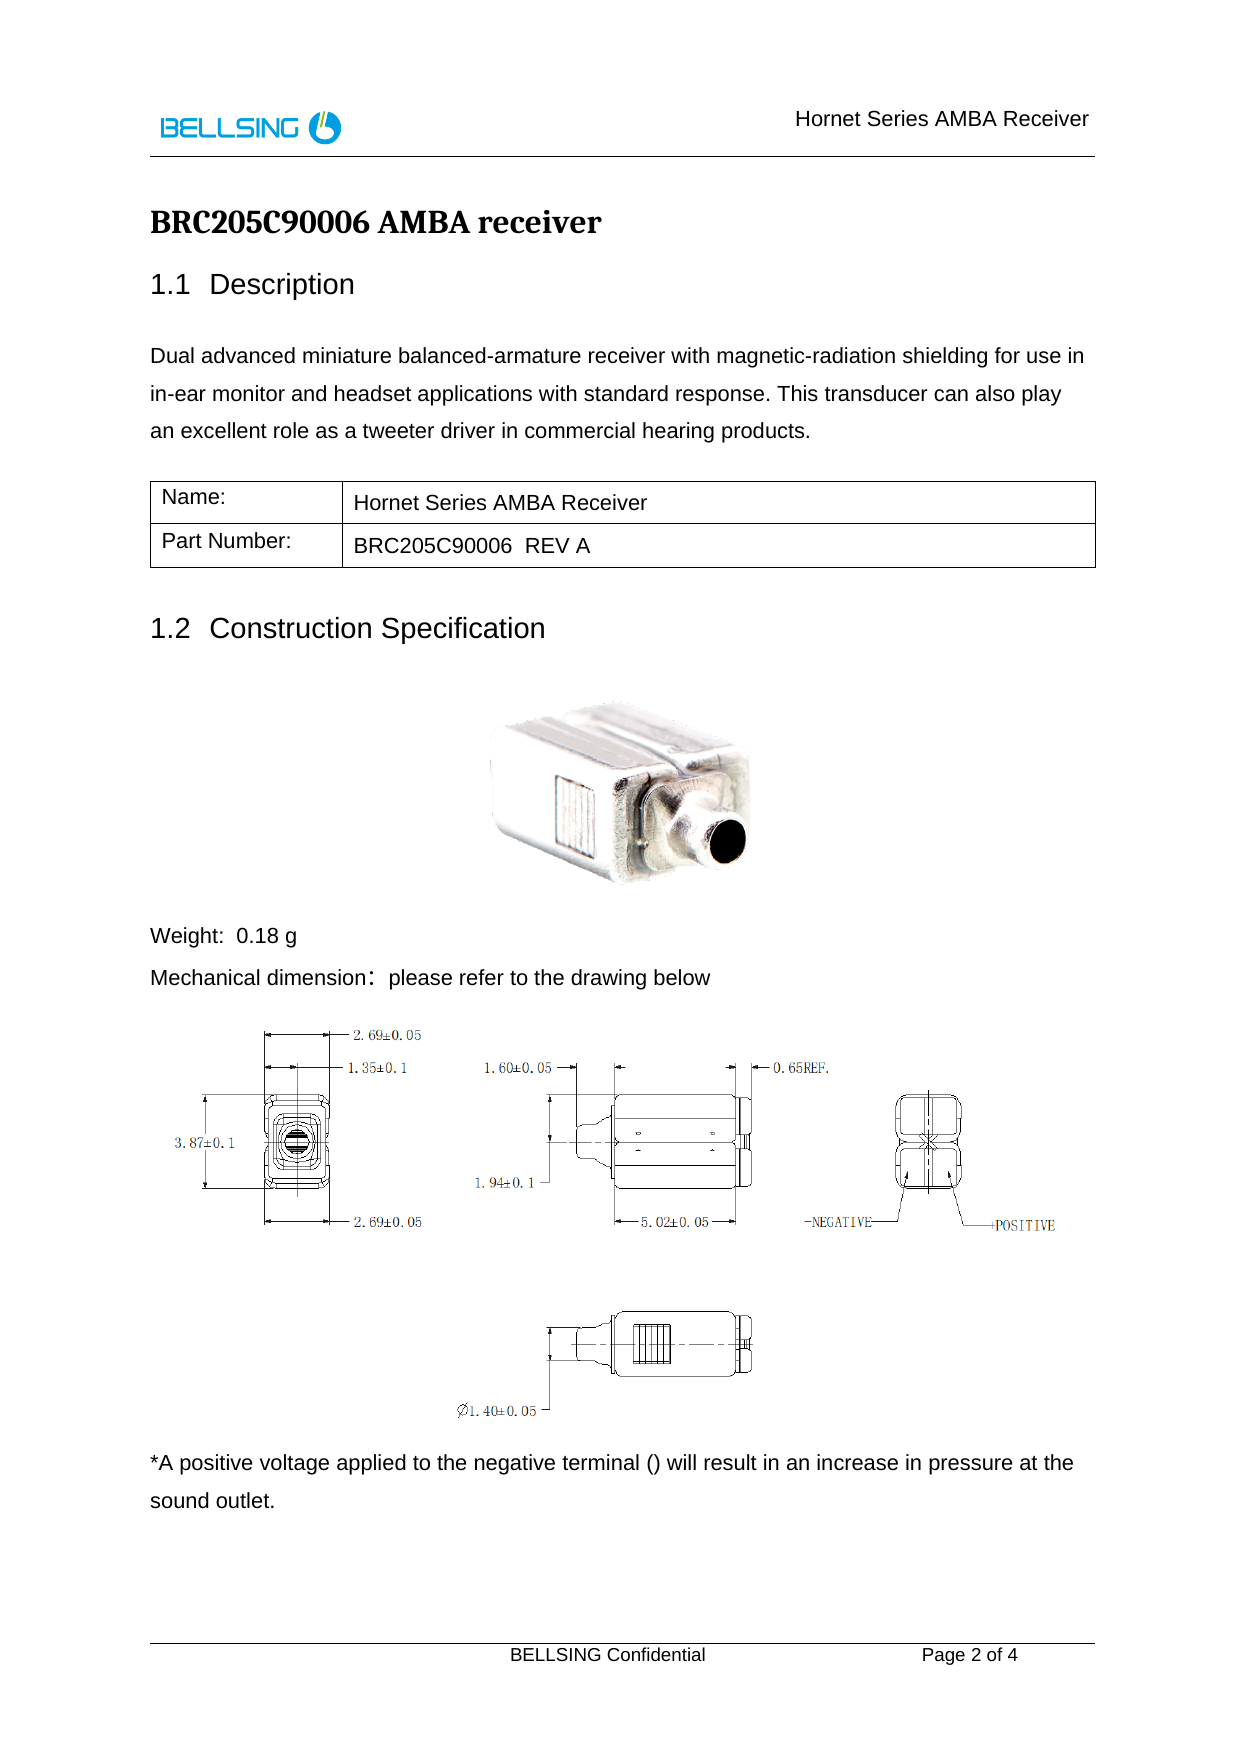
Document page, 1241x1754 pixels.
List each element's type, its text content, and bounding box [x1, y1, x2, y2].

subtitle Dual advanced miniature balanced-armature receiver with magnetic-radiation shielding for use in in-ear monitor and headset applications with standard response. This transducer can also play an excellent role as a tweeter driver in commercial hearing products. [150, 343, 1090, 443]
picture [467, 686, 774, 898]
picture [156, 107, 346, 149]
subtitle Construction Specification [150, 611, 1090, 645]
subtitle Description [150, 267, 1090, 301]
subtitle Mechanical dimension：please refer to the drawing below [150, 960, 1090, 992]
table_cell BRC205C90006 REV A [343, 524, 1095, 567]
subtitle Weight: 0.18 g [150, 923, 1090, 948]
picture [150, 1007, 1090, 1438]
title BRC205C90006 AMBA receiver [150, 203, 1090, 242]
table_header Name: [151, 482, 342, 523]
text *A positive voltage applied to the negative terminal (­) will result in an increase in pressure at the sound outlet. [150, 1450, 1090, 1513]
table_header Hornet Series AMBA Receiver [343, 482, 1095, 523]
table_cell Part Number: [151, 524, 342, 567]
